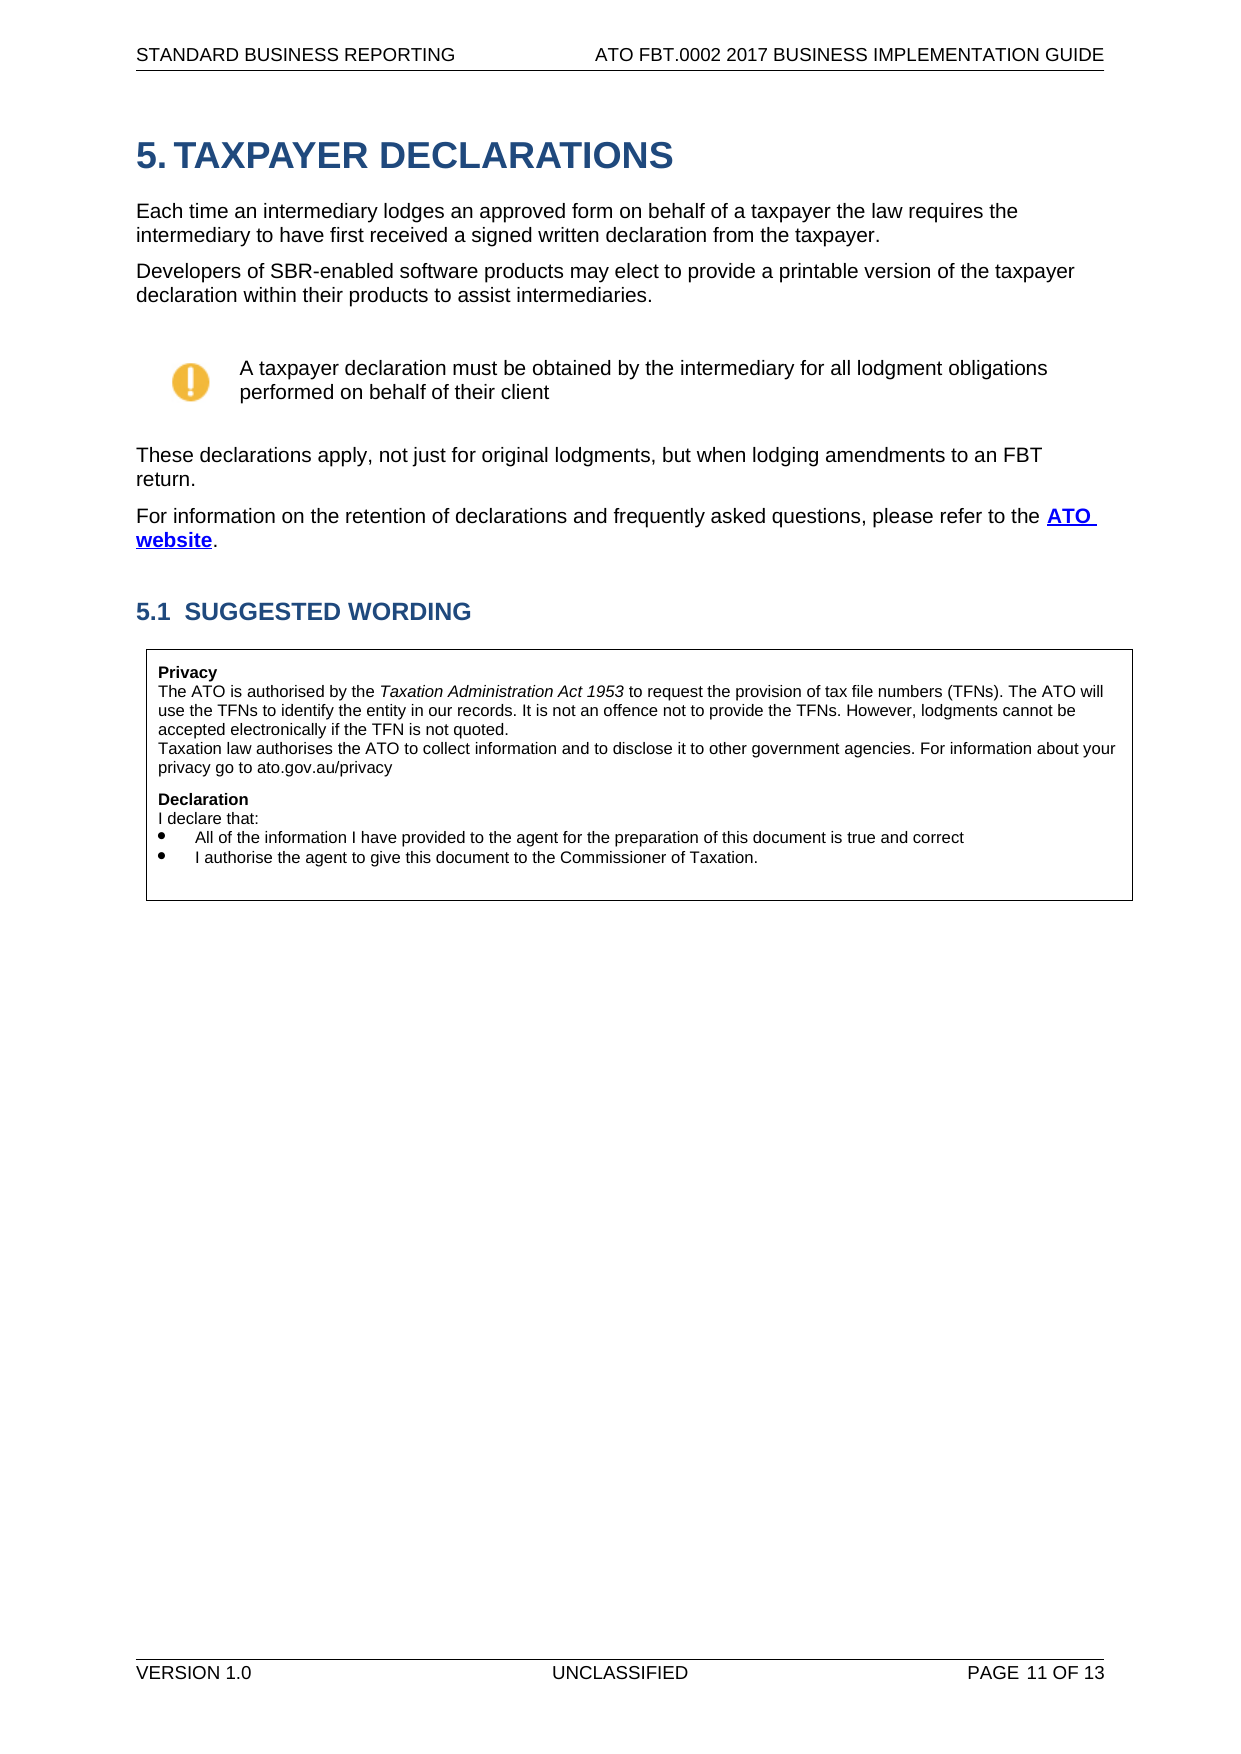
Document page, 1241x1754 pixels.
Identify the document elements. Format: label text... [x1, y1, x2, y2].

table_header Privacy The ATO is authorised by the Taxation Administration Act 1953 to request the provision of tax file numbers (TFNs). The ATO will use the TFNs to identify the entity in our records. It is not an offence not to provide the TFNs. However, lodgments cannot be accepted electronically if the TFN is not quoted. Taxation law authorises the ATO to collect information and to disclose it to other government agencies. For information about your privacy go to ato.gov.au/privacy Declaration I declare that: All of the information I have provided to the agent for the preparation of this document is true and correct I authorise the agent to give this document to the Commissioner of Taxation. [147, 650, 1132, 900]
text Taxpayer Declarations [136, 133, 1104, 176]
table_header [151, 356, 231, 443]
text For information on the retention of declarations and frequently asked questions, please refer to the ATO website. [136, 503, 1104, 551]
text Developers of SBR-enabled software products may elect to provide a printable version of the taxpayer declaration within their products to assist intermediaries. [136, 259, 1104, 307]
text These declarations apply, not just for original lodgments, but when lodging amendments to an FBT return. [136, 443, 1104, 491]
picture [171, 362, 211, 403]
table_header A taxpayer declaration must be obtained by the intermediary for all lodgment obligations performed on behalf of their client [231, 356, 1110, 443]
text Each time an intermediary lodges an approved form on behalf of a taxpayer the law requires the intermediary to have first received a signed written declaration from the taxpayer. [136, 199, 1104, 247]
list Suggested wording [136, 597, 1104, 626]
